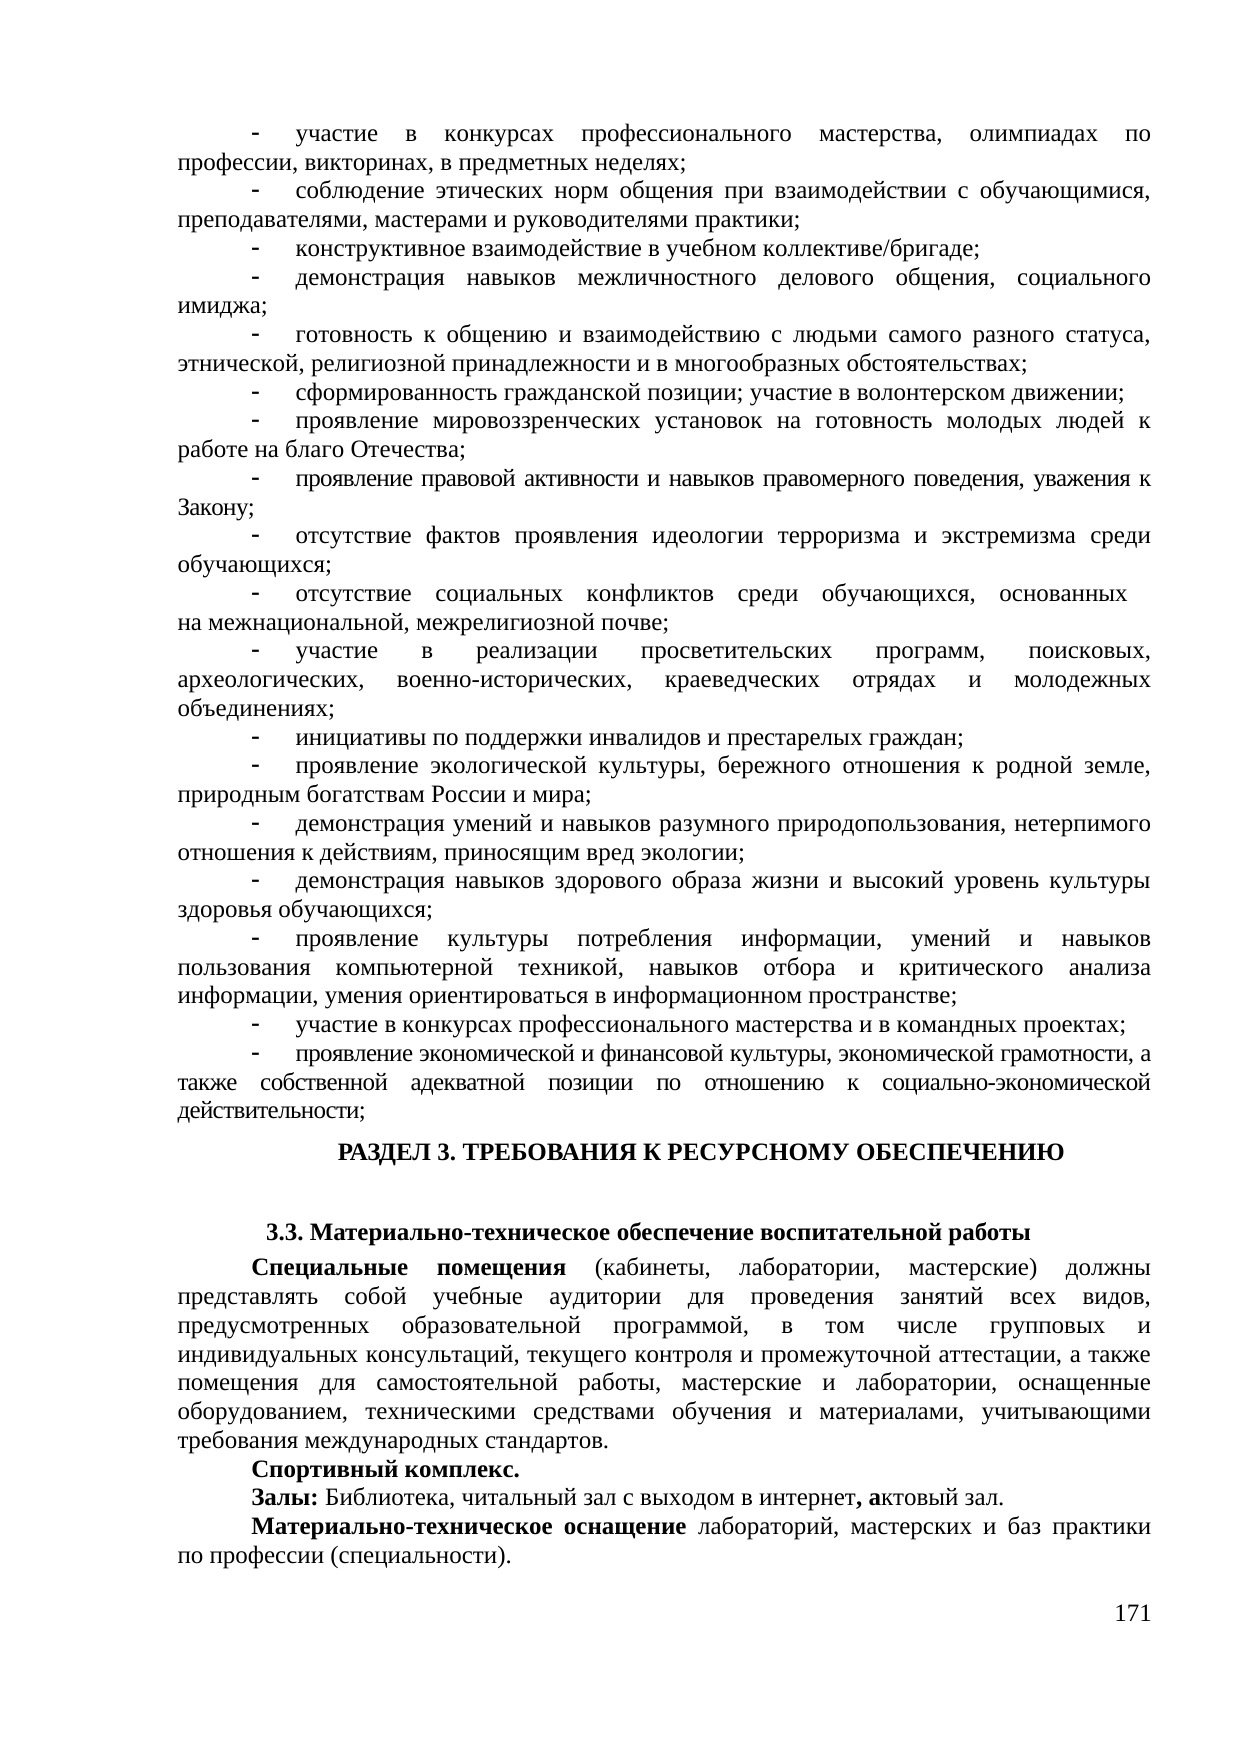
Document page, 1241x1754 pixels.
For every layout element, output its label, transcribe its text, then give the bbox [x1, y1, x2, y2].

text РАЗДЕЛ 3. ТРЕБОВАНИЯ К РЕСУРСНОМУ ОБЕСПЕЧЕНИЮ [177, 1137, 1152, 1166]
text 3.3. Материально-техническое обеспечение воспитательной работы [266, 1217, 1152, 1246]
list проявление правовой активности и навыков правомерного поведения, уважения к Закону; [177, 463, 1152, 521]
list участие в конкурсах профессионального мастерства и в командных проектах; [177, 1009, 1152, 1038]
list проявление мировоззренческих установок на готовность молодых людей к работе на благо Отечества; [177, 406, 1152, 463]
text Залы: Библиотека, читальный зал с выходом в интернет, актовый зал. [177, 1482, 1152, 1511]
list проявление культуры потребления информации, умений и навыков пользования компьютерной техникой, навыков отбора и критического анализа информации, умения ориентироваться в информационном пространстве; [177, 923, 1152, 1009]
list демонстрация навыков межличностного делового общения, социального имиджа; [177, 262, 1152, 319]
list соблюдение этических норм общения при взаимодействии с обучающимися, преподавателями, мастерами и руководителями практики; [177, 176, 1152, 233]
list конструктивное взаимодействие в учебном коллективе/бригаде; [177, 233, 1152, 262]
list инициативы по поддержки инвалидов и престарелых граждан; [177, 722, 1152, 751]
list демонстрация навыков здорового образа жизни и высокий уровень культуры здоровья обучающихся; [177, 866, 1152, 923]
list участие в конкурсах профессионального мастерства, олимпиадах по профессии, викторинах, в предметных неделях; [177, 118, 1152, 176]
text Специальные помещения (кабинеты, лаборатории, мастерские) должны представлять собой учебные аудитории для проведения занятий всех видов, предусмотренных образовательной программой, в том числе групповых и индивидуальных консультаций, текущего контроля и промежуточной аттестации, а также помещения для самостоятельной работы, мастерские и лаборатории, оснащенные оборудованием, техническими средствами обучения и материалами, учитывающими требования международных стандартов. [177, 1252, 1152, 1454]
text Материально-техническое оснащение лабораторий, мастерских и баз практики по профессии (специальности). [177, 1511, 1152, 1569]
list проявление экологической культуры, бережного отношения к родной земле, природным богатствам России и мира; [177, 751, 1152, 808]
list отсутствие фактов проявления идеологии терроризма и экстремизма среди обучающихся; [177, 521, 1152, 578]
list готовность к общению и взаимодействию с людьми самого разного статуса, этнической, религиозной принадлежности и в многообразных обстоятельствах; [177, 319, 1152, 377]
list сформированность гражданской позиции; участие в волонтерском движении; [177, 377, 1152, 406]
list демонстрация умений и навыков разумного природопользования, нетерпимого отношения к действиям, приносящим вред экологии; [177, 808, 1152, 866]
text Спортивный комплекс. [177, 1454, 1152, 1482]
list проявление экономической и финансовой культуры, экономической грамотности, а также собственной адекватной позиции по отношению к социально-экономической действительности; [177, 1038, 1152, 1124]
list отсутствие социальных конфликтов среди обучающихся, основанных на межнациональной, межрелигиозной почве; [177, 578, 1152, 636]
list участие в реализации просветительских программ, поисковых, археологических, военно-исторических, краеведческих отрядах и молодежных объединениях; [177, 636, 1152, 722]
